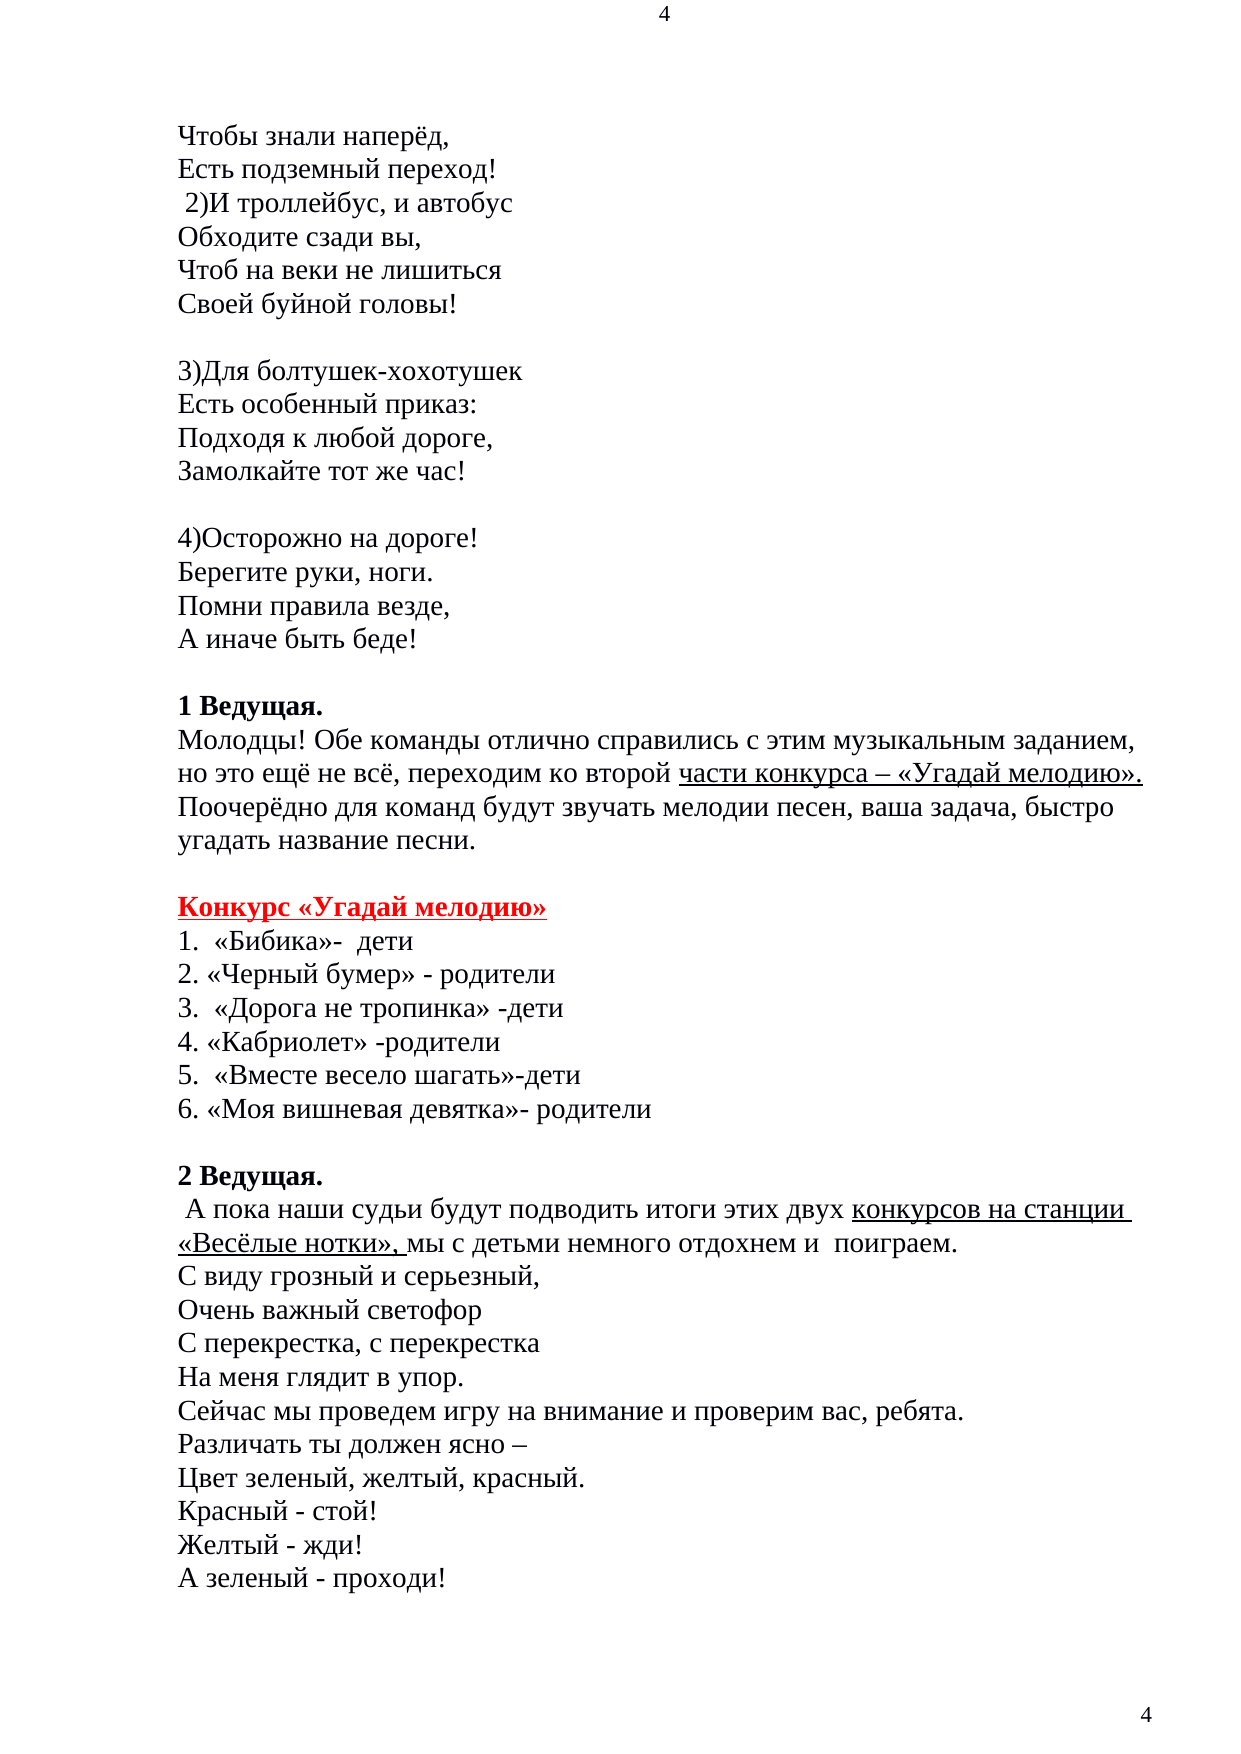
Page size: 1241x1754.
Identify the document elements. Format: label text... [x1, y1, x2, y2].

text 2 Ведущая. [177, 1158, 1152, 1191]
text Берегите руки, ноги. [177, 554, 1152, 588]
text Сейчас мы проведем игру на внимание и проверим вас, ребята. [177, 1393, 1152, 1426]
text Обходите сзади вы, [177, 219, 1152, 252]
text 3. «Дорога не тропинка» -дети [177, 990, 1152, 1024]
text На меня глядит в упор. [177, 1359, 1152, 1393]
text Чтобы знали наперёд, [177, 118, 1152, 152]
text Есть подземный переход! [177, 152, 1152, 185]
text Молодцы! Обе команды отлично справились с этим музыкальным заданием, но это ещё не всё, переходим ко второй части конкурса – «Угадай мелодию». [177, 722, 1152, 789]
text Очень важный светофор [177, 1292, 1152, 1326]
text А зеленый - проходи! [177, 1560, 1152, 1594]
text 2)И троллейбус, и автобус [177, 185, 1152, 219]
text Различать ты должен ясно – [177, 1426, 1152, 1460]
text Поочерёдно для команд будут звучать мелодии песен, ваша задача, быстро угадать название песни. [177, 789, 1152, 856]
text Цвет зеленый, желтый, красный. [177, 1460, 1152, 1493]
text Красный - стой! [177, 1493, 1152, 1527]
text Желтый - жди! [177, 1527, 1152, 1560]
text Замолкайте тот же час! [177, 453, 1152, 487]
text С перекрестка, с перекрестка [177, 1326, 1152, 1359]
text Помни правила везде, [177, 588, 1152, 621]
text Подходя к любой дороге, [177, 420, 1152, 453]
text А пока наши судьи будут подводить итоги этих двух конкурсов на станции «Весёлые нотки», мы с детьми немного отдохнем и поиграем. [177, 1191, 1152, 1258]
text С виду грозный и серьезный, [177, 1258, 1152, 1292]
text Есть особенный приказ: [177, 386, 1152, 420]
text 5. «Вместе весело шагать»-дети [177, 1057, 1152, 1091]
text Конкурс «Угадай мелодию» [177, 889, 1152, 923]
text 3)Для болтушек-хохотушек [177, 353, 1152, 386]
text 1 Ведущая. [177, 688, 1152, 722]
text 6. «Моя вишневая девятка»- родители [177, 1091, 1152, 1124]
text Своей буйной головы! [177, 286, 1152, 319]
text 4)Осторожно на дороге! [177, 521, 1152, 554]
text 1. «Бибика»- дети [177, 923, 1152, 957]
text 4. «Кабриолет» -родители [177, 1024, 1152, 1057]
text 2. «Черный бумер» - родители [177, 957, 1152, 990]
text Чтоб на веки не лишиться [177, 252, 1152, 286]
text А иначе быть беде! [177, 621, 1152, 655]
